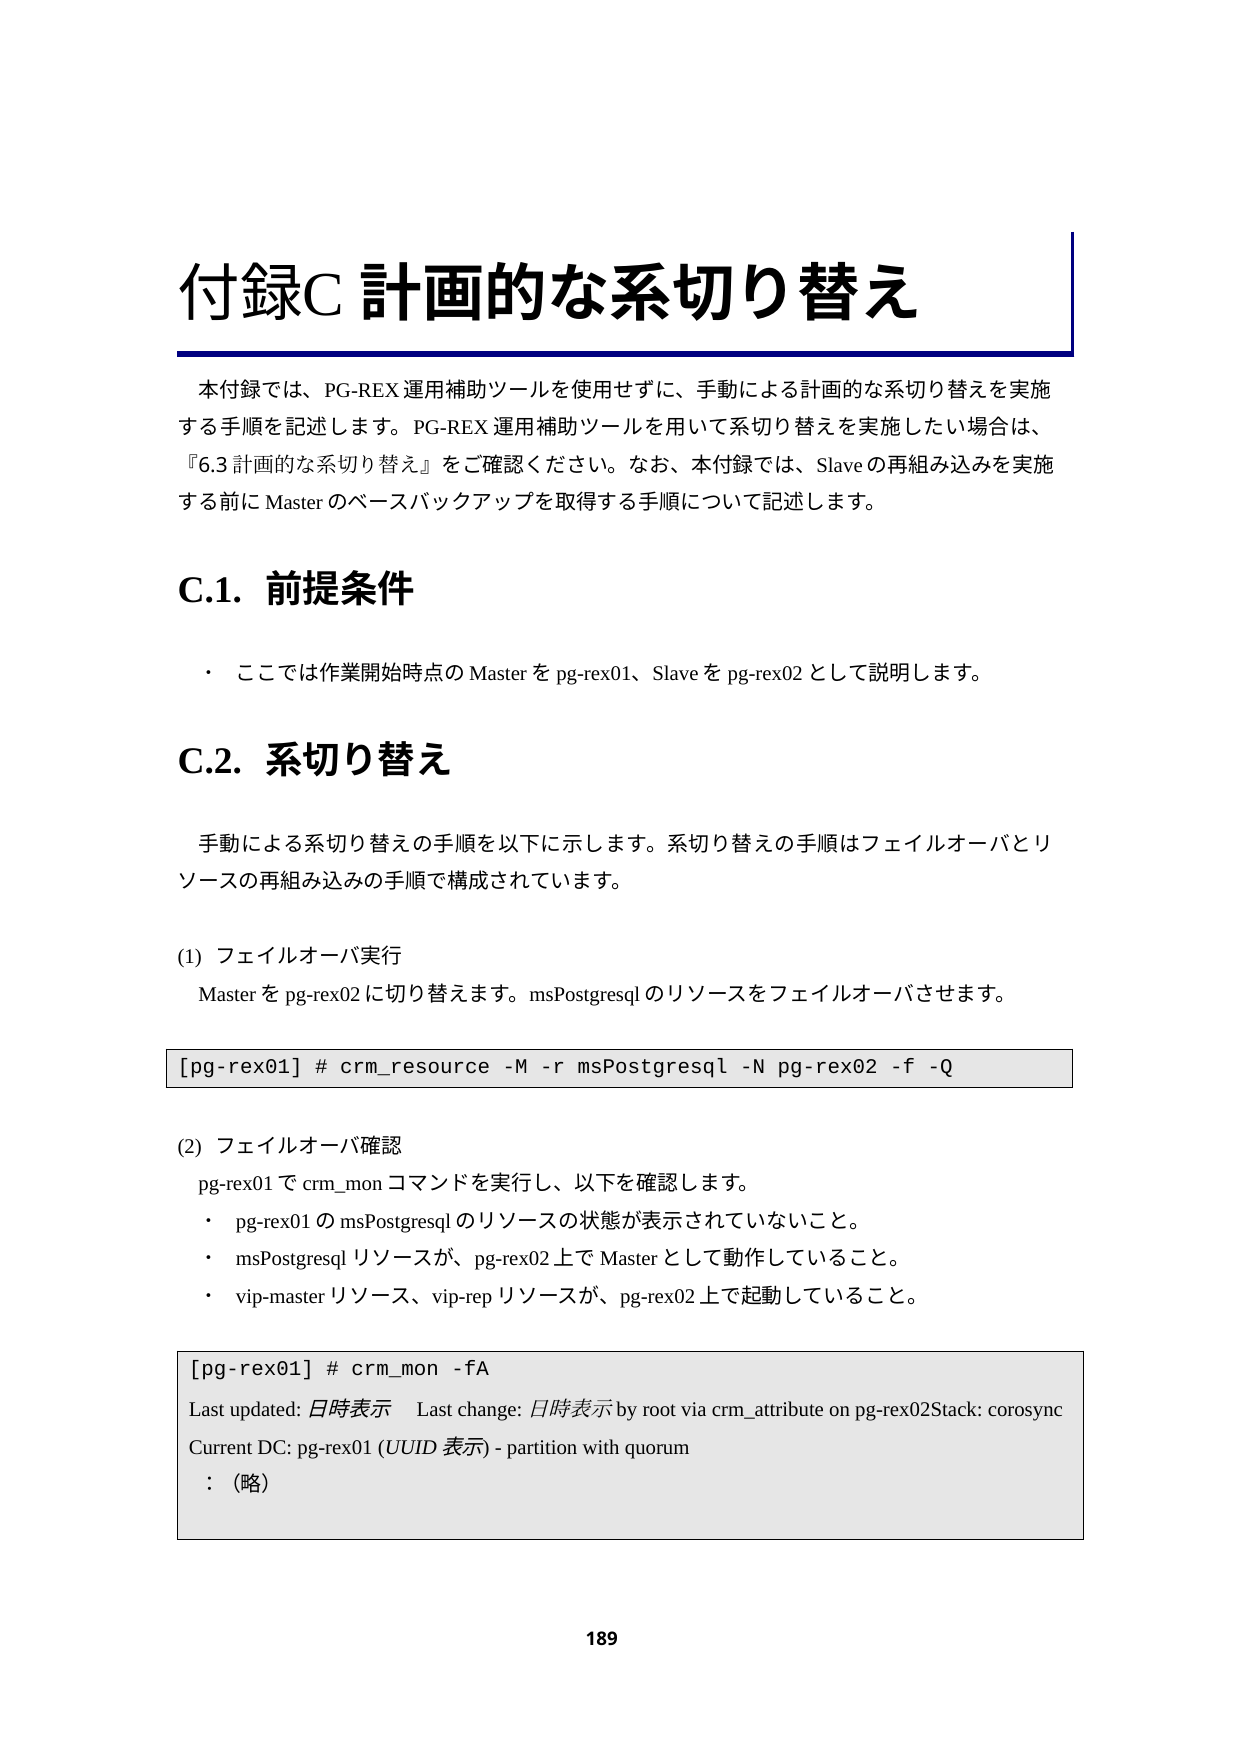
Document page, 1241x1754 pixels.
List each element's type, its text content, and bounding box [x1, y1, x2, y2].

list vip-masterリソース、vip-repリソースが、pg-rex02上で起動していること。 [198, 1276, 1054, 1313]
text 計画的な系切り替え [177, 232, 1071, 351]
list ここでは作業開始時点のMasterをpg-rex01、Slaveをpg-rex02として説明します。 [198, 653, 1054, 690]
text 本付録では、PG-REX運用補助ツールを使用せずに、手動による計画的な系切り替えを実施する手順を記述します。PG-REX運用補助ツールを用いて系切り替えを実施したい場合は、『6.3 計画的な系切り替え』をご確認ください。なお、本付録では、Slaveの再組み込みを実施する前にMasterのベースバックアップを取得する手順について記述します。 [177, 369, 1054, 519]
text pg-rex01でcrm_monコマンドを実行し、以下を確認します。 [177, 1163, 1054, 1201]
list フェイルオーバ確認 [177, 1126, 1054, 1163]
list pg-rex01のmsPostgresqlのリソースの状態が表示されていないこと。 [198, 1201, 1054, 1238]
text Masterをpg-rex02に切り替えます。msPostgresqlのリソースをフェイルオーバさせます。 [177, 973, 1054, 1011]
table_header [178, 1352, 1083, 1539]
table_header [pg-rex01] # crm_resource -M -r msPostgresql -N pg-rex02 -f -Q [167, 1050, 1072, 1087]
text 手動による系切り替えの手順を以下に示します。系切り替えの手順はフェイルオーバとリソースの再組み込みの手順で構成されています。 [177, 823, 1054, 898]
list msPostgresqlリソースが、pg-rex02上でMasterとして動作していること。 [198, 1238, 1054, 1276]
list フェイルオーバ実行 [177, 936, 1054, 973]
text 前提条件 [177, 548, 1063, 623]
text 系切り替え [177, 719, 1063, 794]
